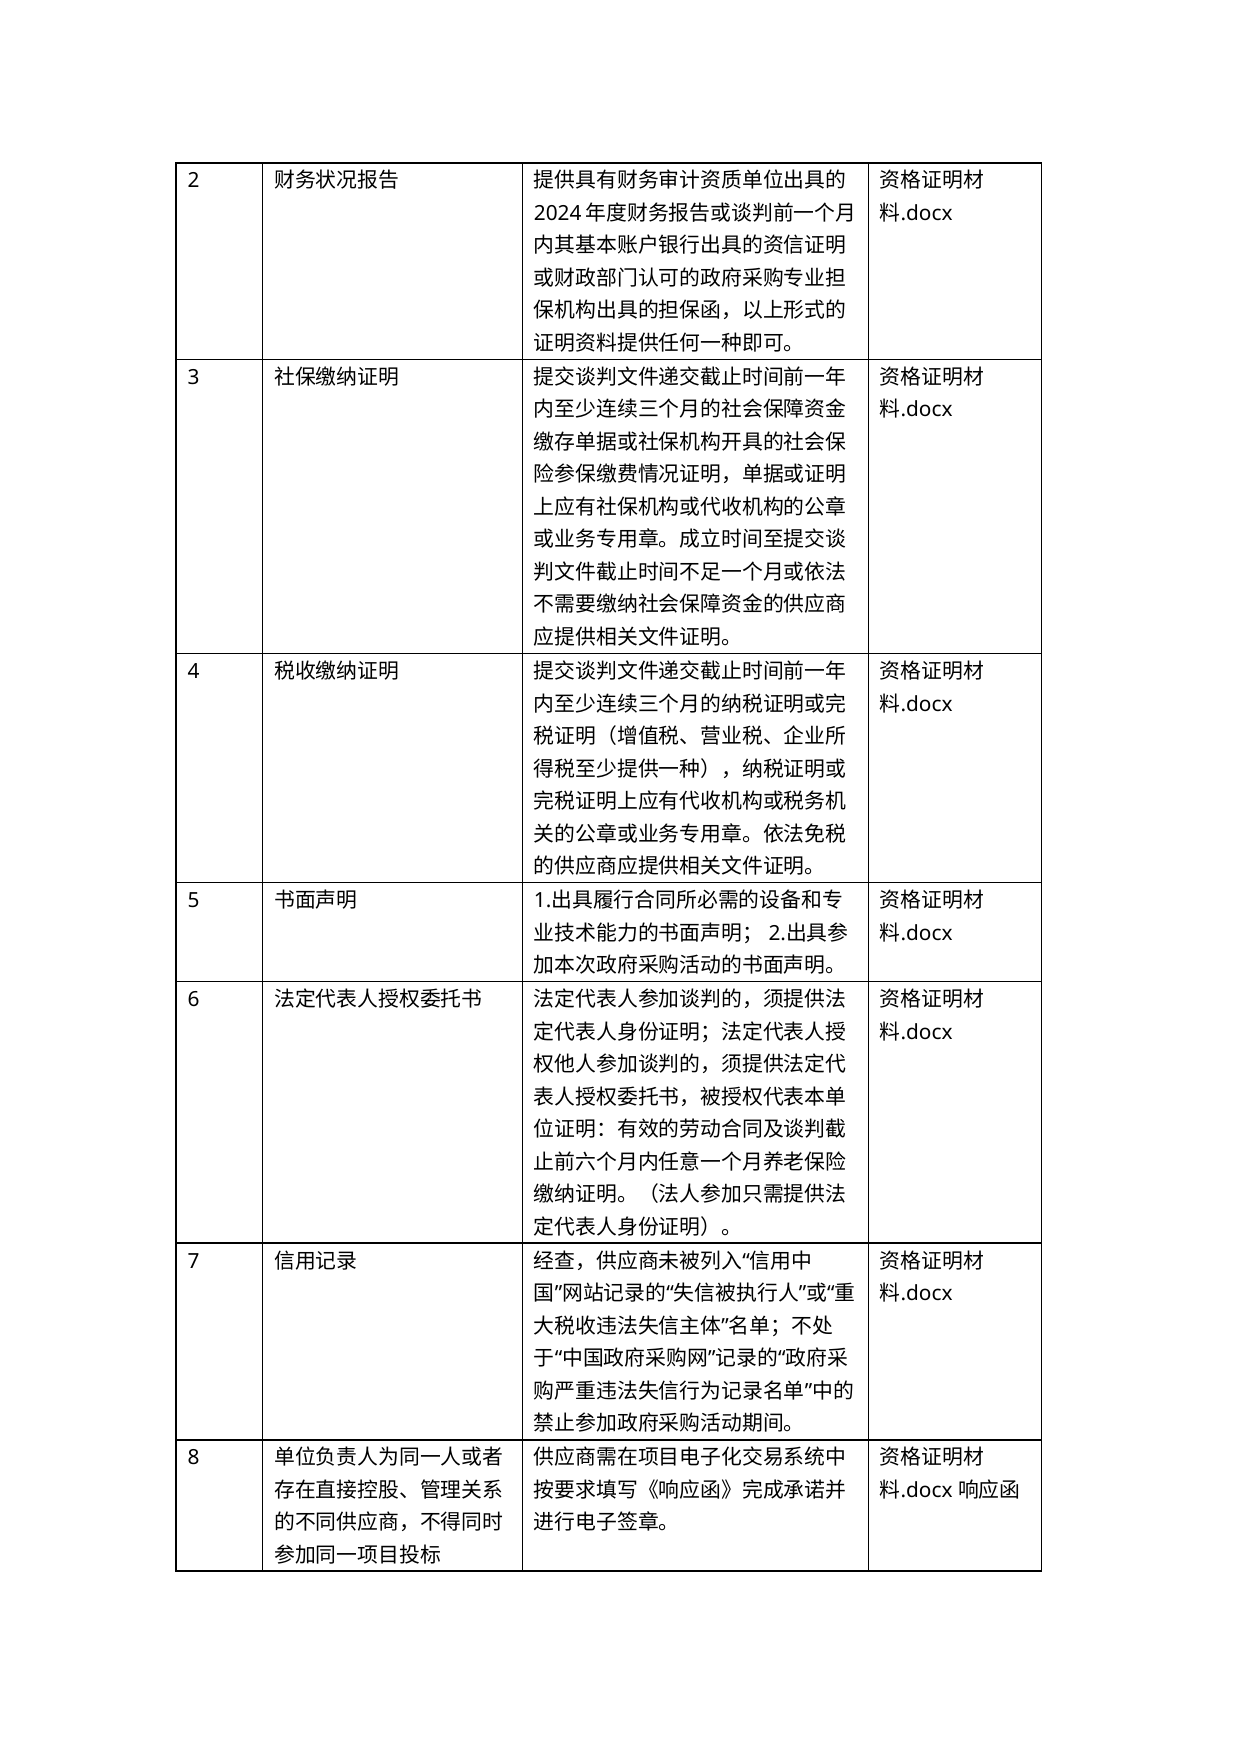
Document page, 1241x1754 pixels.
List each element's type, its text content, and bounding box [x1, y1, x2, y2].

table_cell 8 [177, 1441, 262, 1570]
table_cell 财务状况报告 [263, 164, 522, 358]
table_cell 资格证明材料.docx [869, 164, 1041, 358]
table_cell 提交谈判文件递交截止时间前一年内至少连续三个月的纳税证明或完税证明（增值税、营业税、企业所得税至少提供一种），纳税证明或完税证明上应有代收机构或税务机关的公章或业务专用章。依法免税的供应商应提供相关文件证明。 [523, 654, 868, 882]
table_cell 6 [177, 982, 262, 1242]
table_cell 资格证明材料.docx [869, 1244, 1041, 1439]
table_cell 社保缴纳证明 [263, 360, 522, 653]
table_cell 资格证明材料.docx 响应函 [869, 1441, 1041, 1570]
table_cell 1.出具履行合同所必需的设备和专业技术能力的书面声明； 2.出具参加本次政府采购活动的书面声明。 [523, 883, 868, 981]
table_cell 3 [177, 360, 262, 653]
table_cell 5 [177, 883, 262, 981]
table_cell 法定代表人授权委托书 [263, 982, 522, 1242]
table_cell 提供具有财务审计资质单位出具的2024年度财务报告或谈判前一个月内其基本账户银行出具的资信证明或财政部门认可的政府采购专业担保机构出具的担保函，以上形式的证明资料提供任何一种即可。 [523, 164, 868, 358]
table_cell 法定代表人参加谈判的，须提供法定代表人身份证明；法定代表人授权他人参加谈判的，须提供法定代表人授权委托书，被授权代表本单位证明：有效的劳动合同及谈判截止前六个月内任意一个月养老保险缴纳证明。（法人参加只需提供法定代表人身份证明）。 [523, 982, 868, 1242]
table_cell 供应商需在项目电子化交易系统中按要求填写《响应函》完成承诺并进行电子签章。 [523, 1441, 868, 1570]
table_cell 单位负责人为同一人或者存在直接控股、管理关系的不同供应商，不得同时参加同一项目投标 [263, 1441, 522, 1570]
table_cell 信用记录 [263, 1244, 522, 1439]
table_cell 书面声明 [263, 883, 522, 981]
table_cell 资格证明材料.docx [869, 360, 1041, 653]
table_cell 经查，供应商未被列入“信用中国”网站记录的“失信被执行人”或“重大税收违法失信主体”名单；不处于“中国政府采购网”记录的“政府采购严重违法失信行为记录名单”中的禁止参加政府采购活动期间。 [523, 1244, 868, 1439]
table_cell 资格证明材料.docx [869, 982, 1041, 1242]
table_cell 提交谈判文件递交截止时间前一年内至少连续三个月的社会保障资金缴存单据或社保机构开具的社会保险参保缴费情况证明，单据或证明上应有社保机构或代收机构的公章或业务专用章。成立时间至提交谈判文件截止时间不足一个月或依法不需要缴纳社会保障资金的供应商应提供相关文件证明。 [523, 360, 868, 653]
table_cell 税收缴纳证明 [263, 654, 522, 882]
table_cell 4 [177, 654, 262, 882]
table_cell 资格证明材料.docx [869, 654, 1041, 882]
table_cell 2 [177, 164, 262, 358]
table_cell 资格证明材料.docx [869, 883, 1041, 981]
table_cell 7 [177, 1244, 262, 1439]
